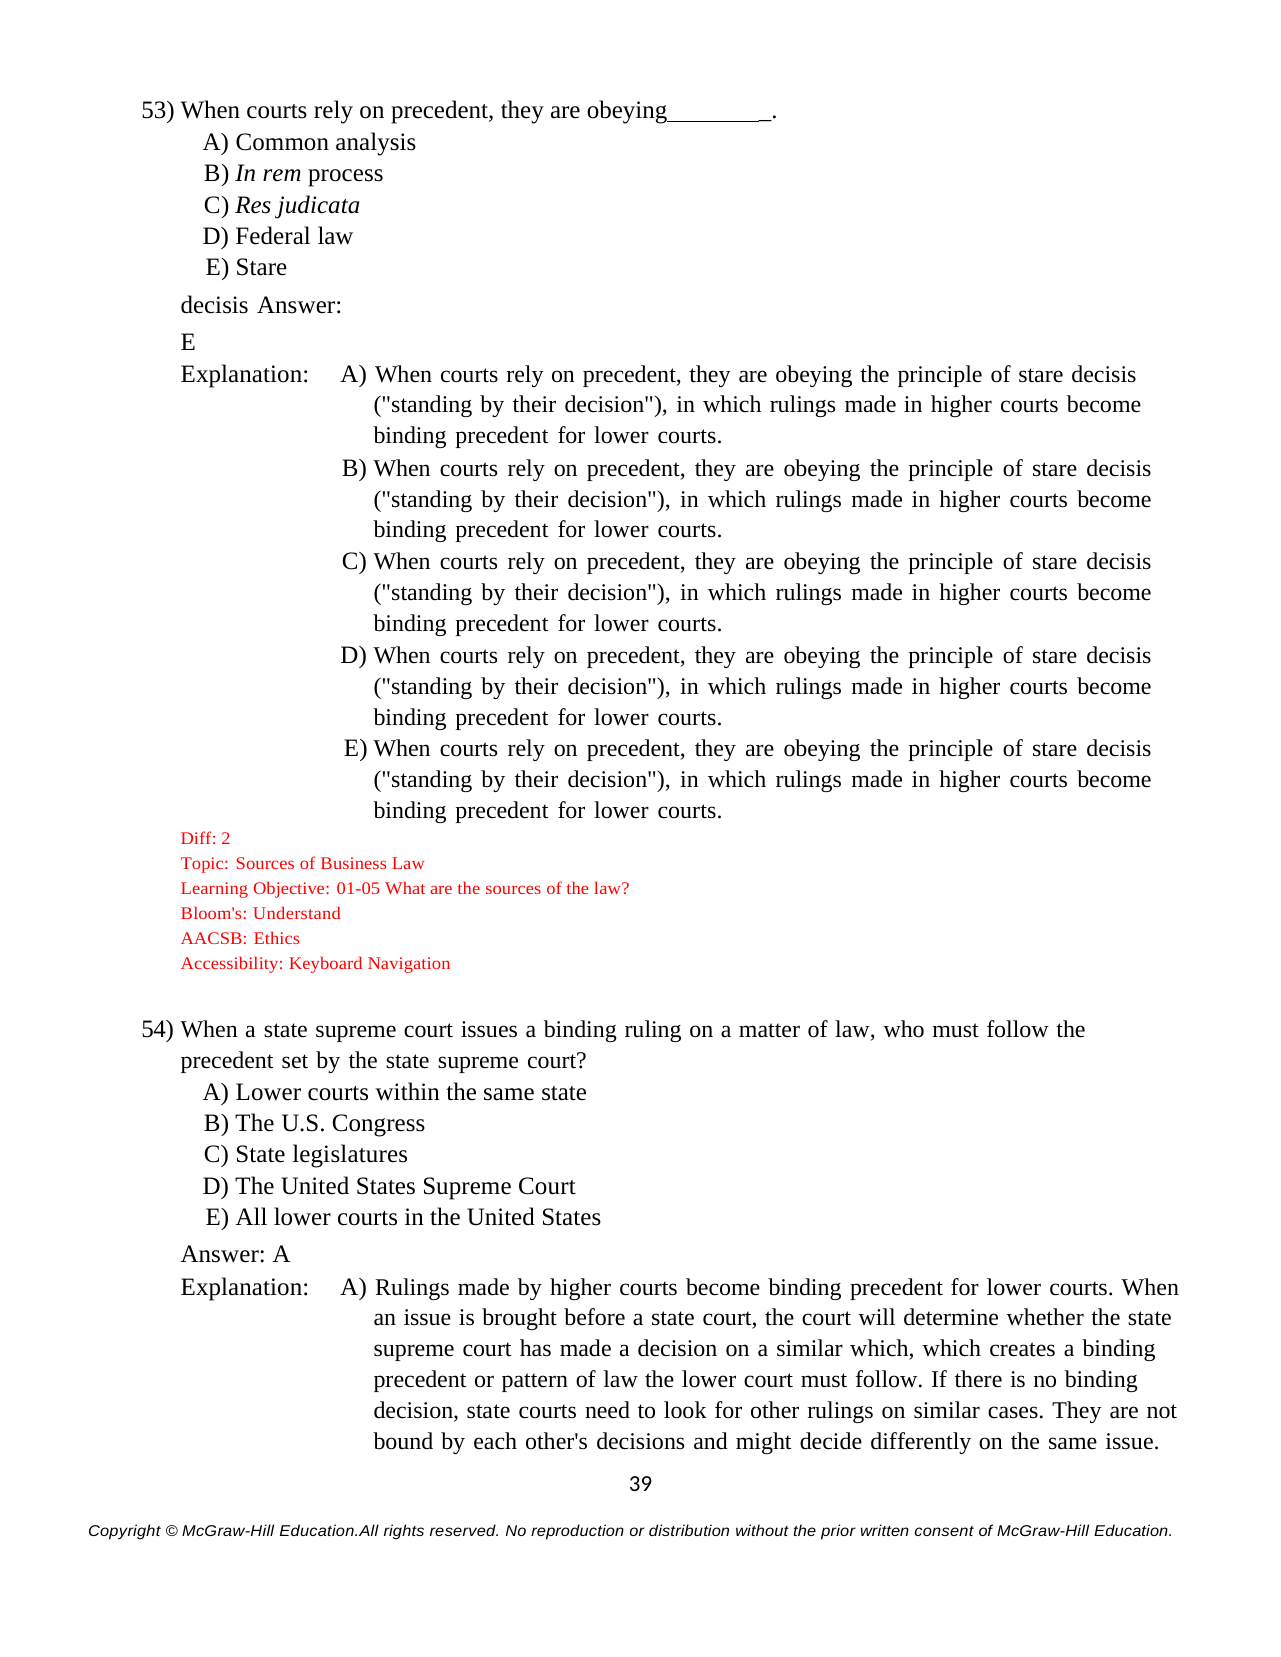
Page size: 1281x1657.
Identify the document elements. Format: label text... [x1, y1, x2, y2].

subtitle Lower courts within the same state [180, 1077, 1203, 1105]
list In rem process [204, 158, 1203, 187]
text Learning Objective: 01-05 What are the sources of the law? Bloom's: Understand [180, 878, 672, 923]
list Common analysis [180, 127, 1203, 156]
text Accessibility: Keyboard Navigation [180, 953, 1148, 973]
list When courts rely on precedent, they are obeying the principle of stare decisis ("standing by their decision"), in which rulings made in higher courts become binding precedent for lower courts. [342, 453, 1151, 543]
text Explanation: A) When courts rely on precedent, they are obeying the principle of stare decisis [180, 364, 1203, 387]
list Stare decisis Answer: E [180, 252, 361, 356]
text Topic: Sources of Business Law [180, 853, 1148, 873]
list Res judicata [204, 190, 1203, 218]
subtitle When courts rely on precedent, they are obeying _. [141, 96, 1203, 124]
list State legislatures [204, 1139, 1203, 1168]
list When a state supreme court issues a binding ruling on a matter of law, who must follow the precedent set by the state supreme court? [141, 1014, 1100, 1073]
text an issue is brought before a state court, the court will determine whether the state supreme court has made a decision on a similar which, which creates a binding precedent or pattern of law the lower court must follow. If there is no binding decision, state courts need to look for other rulings on similar cases. They are not bound by each other's decisions and might decide differently on the same issue. [373, 1303, 1203, 1455]
list The U.S. Congress [204, 1108, 1203, 1137]
list The United States Supreme Court [202, 1171, 1203, 1199]
list Federal law [202, 221, 1203, 250]
list When courts rely on precedent, they are obeying the principle of stare decisis ("standing by their decision"), in which rulings made in higher courts become binding precedent for lower courts. [343, 733, 1151, 824]
text AACSB: Ethics [180, 928, 1148, 948]
text Explanation: A) Rulings made by higher courts become binding precedent for lower courts. When [180, 1277, 1203, 1299]
text Diff: 2 [180, 828, 1148, 848]
list When courts rely on precedent, they are obeying the principle of stare decisis ("standing by their decision"), in which rulings made in higher courts become binding precedent for lower courts. [342, 546, 1151, 637]
list All lower courts in the United States Answer: A [180, 1202, 603, 1268]
list When courts rely on precedent, they are obeying the principle of stare decisis ("standing by their decision"), in which rulings made in higher courts become binding precedent for lower courts. [340, 640, 1151, 730]
text ("standing by their decision"), in which rulings made in higher courts become binding precedent for lower courts. [373, 390, 1148, 449]
